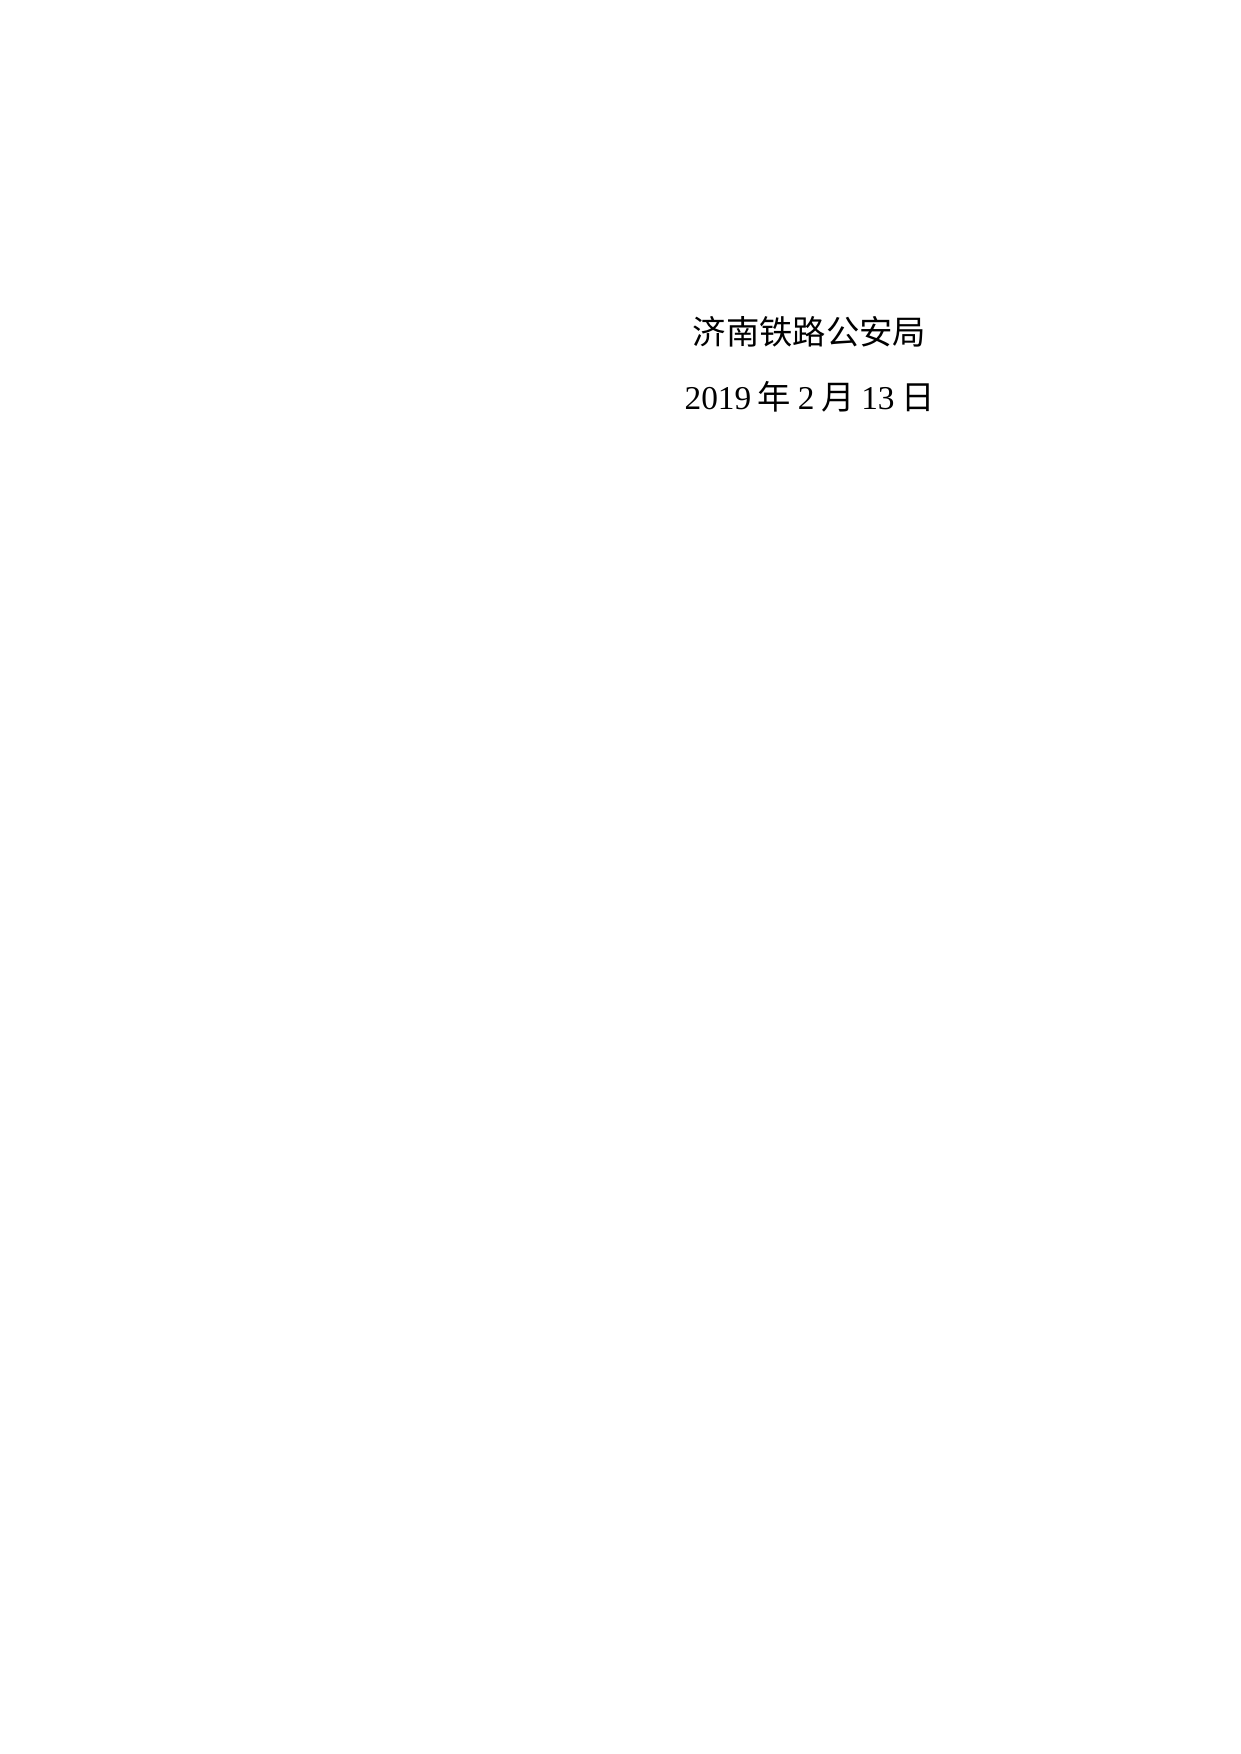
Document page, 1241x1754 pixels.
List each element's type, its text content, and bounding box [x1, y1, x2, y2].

text 2019年2月13日 [165, 363, 1020, 428]
text 济南铁路公安局 [165, 298, 1020, 363]
